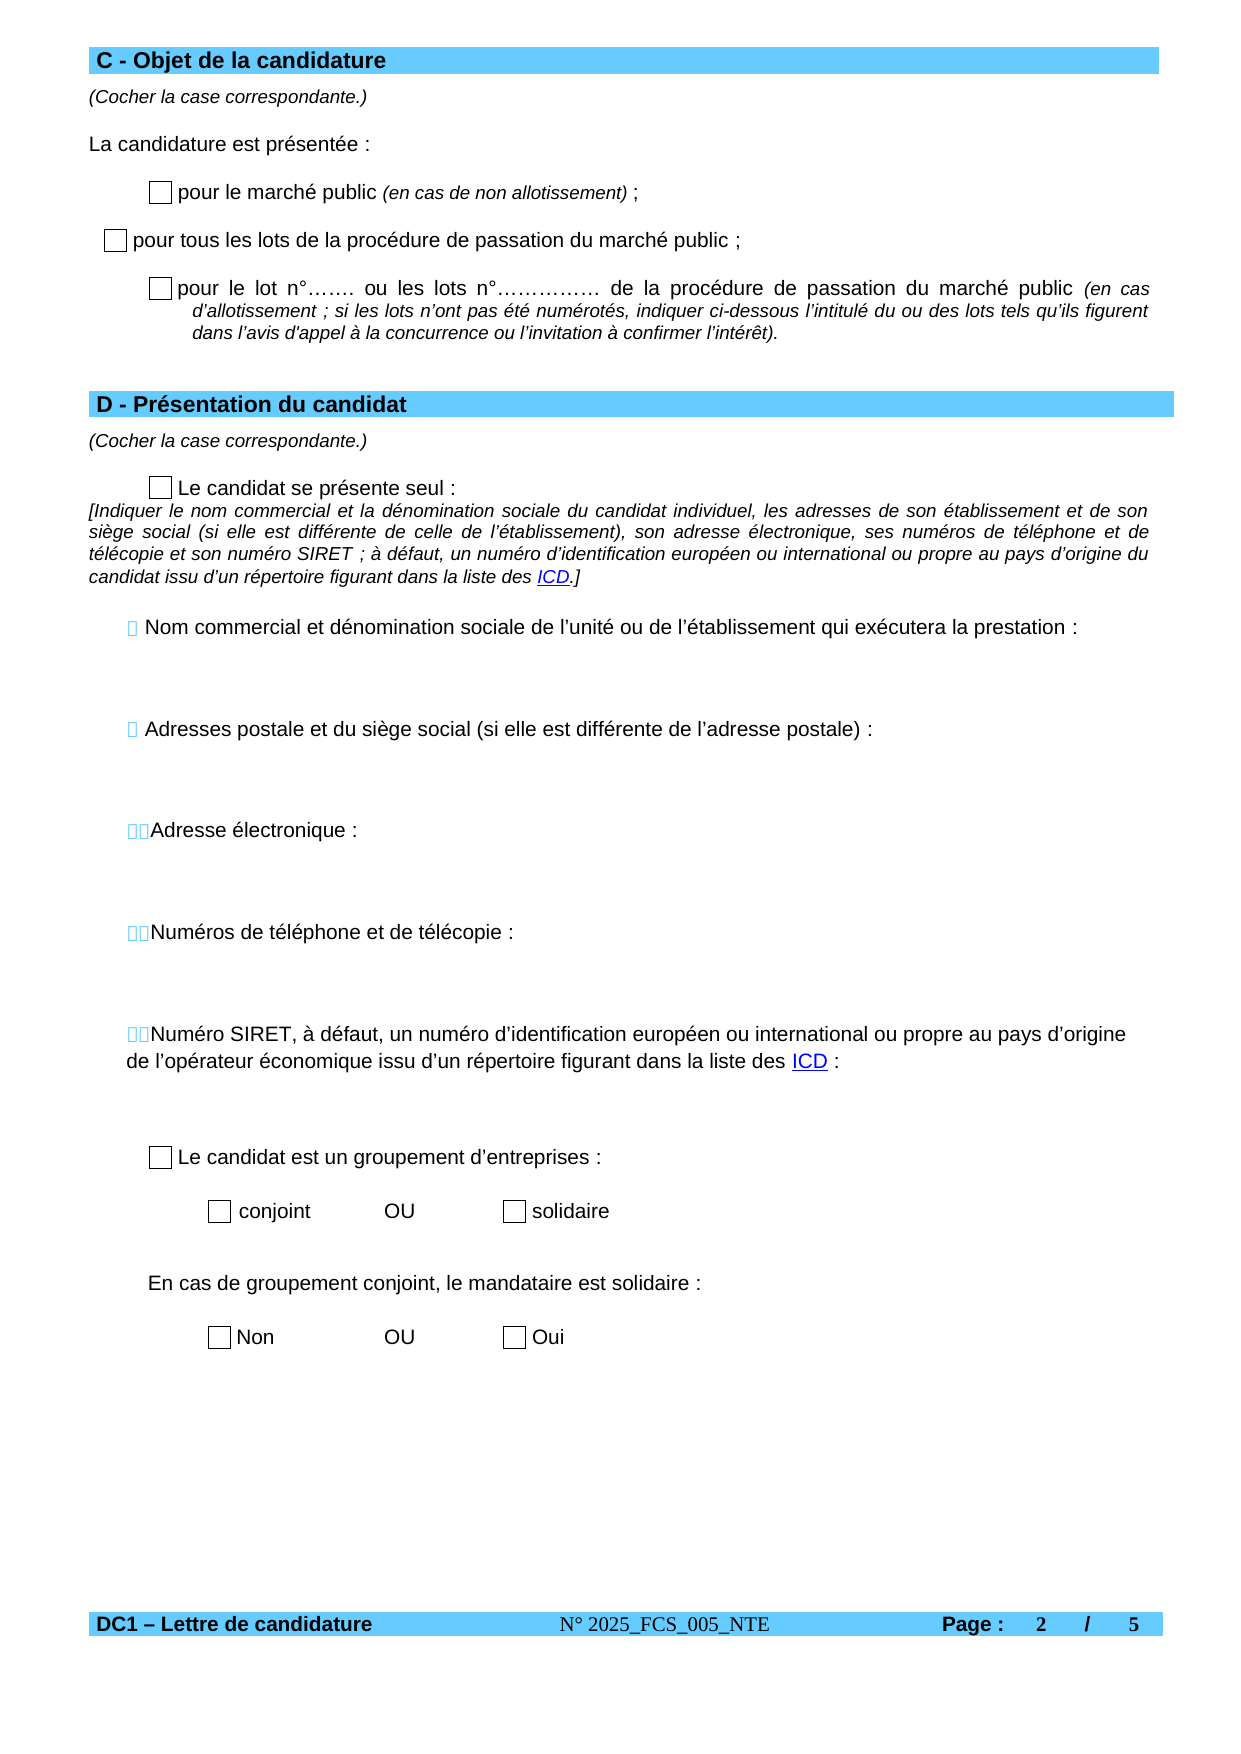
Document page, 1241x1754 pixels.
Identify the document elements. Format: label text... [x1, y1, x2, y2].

text Numéro SIRET, à défaut, un numéro d’identification européen ou international ou propre au pays d’origine de l’opérateur économique issu d’un répertoire figurant dans la liste des ICD : [126, 1019, 1152, 1073]
text En cas de groupement conjoint, le mandataire est solidaire : [89, 1271, 1152, 1295]
text Le candidat se présente seul : [148, 475, 1152, 499]
text (Cocher la case correspondante.) [89, 86, 1152, 108]
subtitle La candidature est présentée : [89, 132, 1152, 156]
text (Cocher la case correspondante.) [89, 430, 1152, 451]
table_header D - Présentation du candidat [89, 391, 1174, 417]
text Non OU Oui [148, 1325, 1152, 1349]
text Le candidat est un groupement d’entreprises : [89, 1144, 1152, 1169]
text conjoint OU solidaire [148, 1199, 1152, 1223]
subtitle pour le marché public (en cas de non allotissement) ; [148, 179, 1152, 204]
table_header C - Objet de la candidature [89, 47, 1159, 74]
text  Adresses postale et du siège social (si elle est différente de l’adresse postale) : [126, 714, 1152, 744]
list pour tous les lots de la procédure de passation du marché public ; [89, 228, 1152, 252]
text pour le lot n°……. ou les lots n°…………… de la procédure de passation du marché public (en cas d’allotissement ; si les lots n’ont pas été numérotés, indiquer ci-dessous l’intitulé du ou des lots tels qu’ils figurent dans l’avis d'appel à la concurrence ou l’invitation à confirmer l’intérêt). [148, 276, 1152, 343]
text  Nom commercial et dénomination sociale de l’unité ou de l’établissement qui exécutera la prestation : [126, 612, 1152, 642]
text Numéros de téléphone et de télécopie : [126, 917, 1152, 947]
text Adresse électronique : [126, 816, 1152, 845]
text [Indiquer le nom commercial et la dénomination sociale du candidat individuel, les adresses de son établissement et de son siège social (si elle est différente de celle de l’établissement), son adresse électronique, ses numéros de téléphone et de télécopie et son numéro SIRET ; à défaut, un numéro d’identification européen ou international ou propre au pays d’origine du candidat issu d’un répertoire figurant dans la liste des ICD.] [89, 499, 1152, 588]
